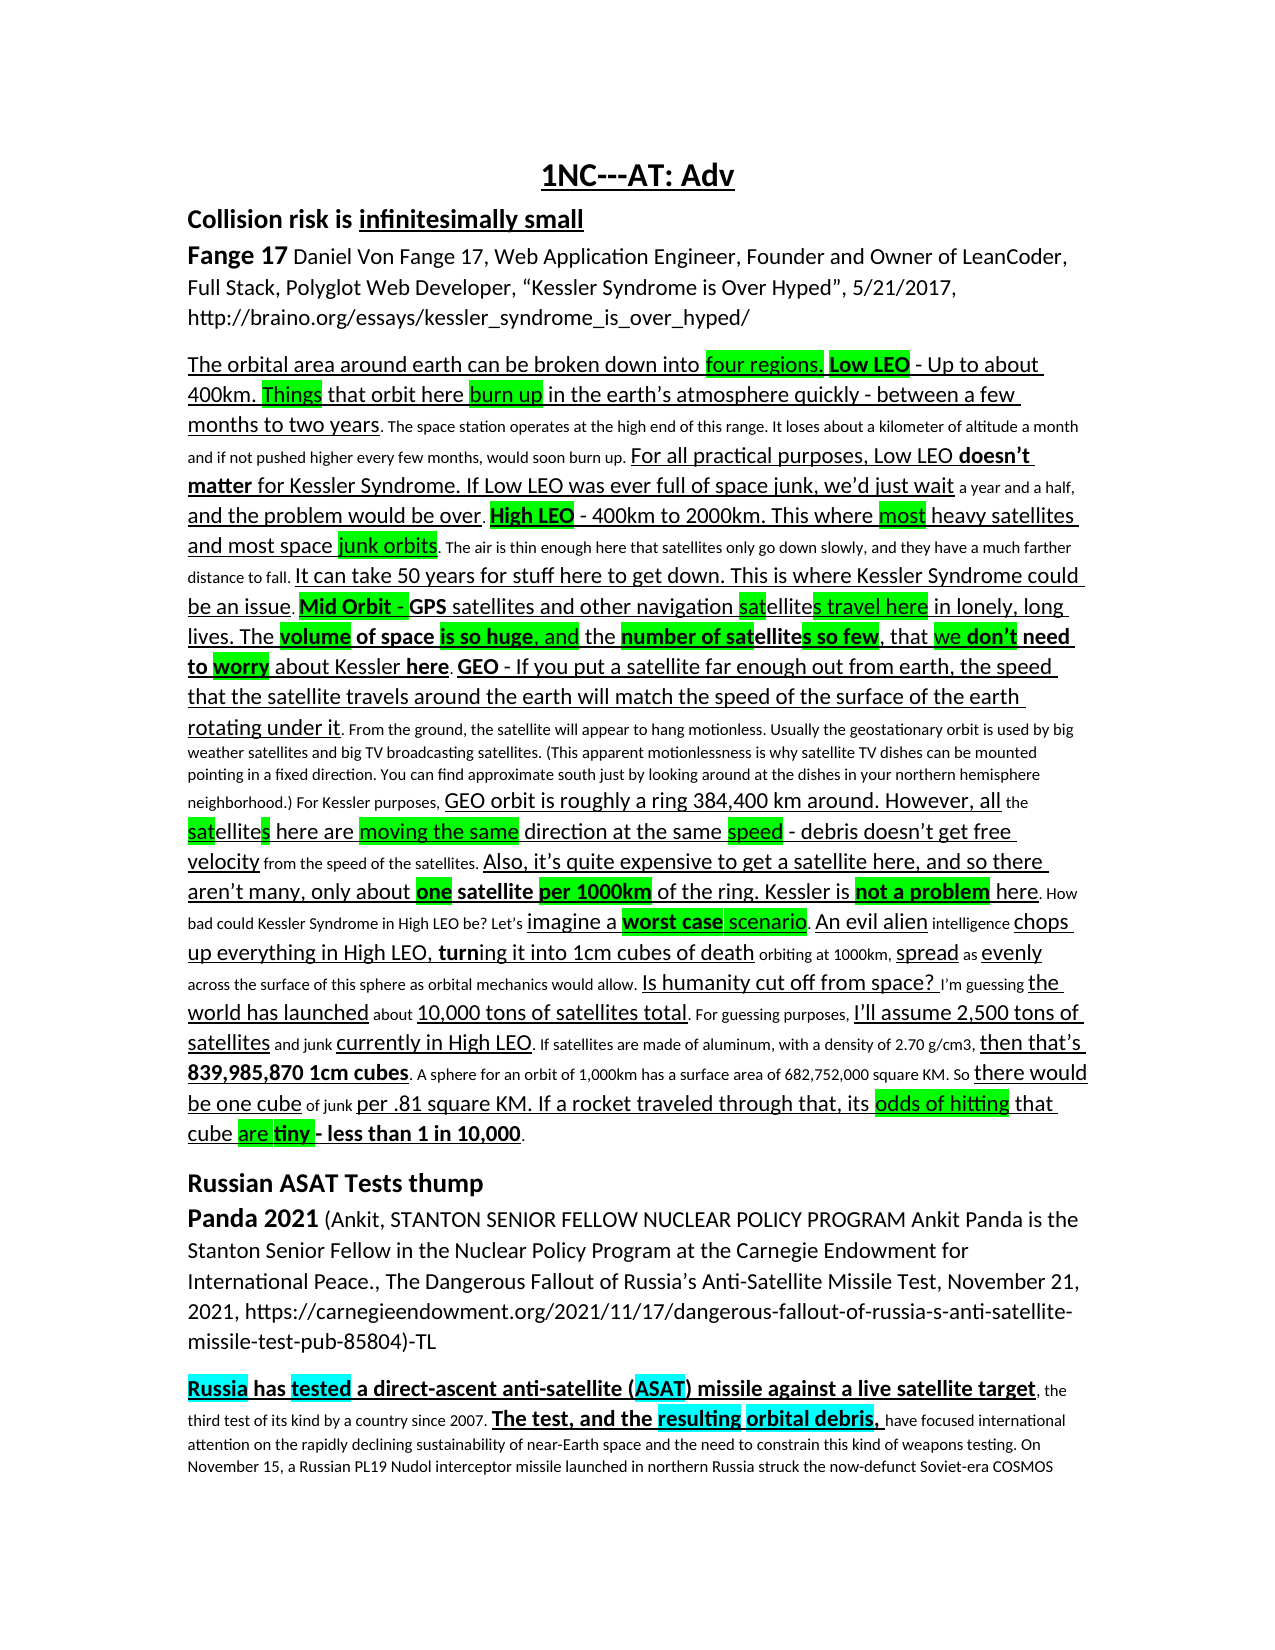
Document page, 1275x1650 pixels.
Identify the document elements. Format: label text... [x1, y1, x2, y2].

subtitle 1NC---AT: Adv [187, 154, 1087, 195]
subtitle Collision risk is infinitesimally small [187, 202, 1087, 235]
text The orbital area around earth can be broken down into four regions. Low LEO - Up to about 400km. Things that orbit here burn up in the earth’s atmosphere quickly - between a few months to two years. The space station operates at the high end of this range. It loses about a kilometer of altitude a month and if not pushed higher every few months, would soon burn up. For all practical purposes, Low LEO doesn’t matter for Kessler Syndrome. If Low LEO was ever full of space junk, we’d just wait a year and a half, and the problem would be over. High LEO - 400km to 2000km. This where most heavy satellites and most space junk orbits. The air is thin enough here that satellites only go down slowly, and they have a much farther distance to fall. It can take 50 years for stuff here to get down. This is where Kessler Syndrome could be an issue. Mid Orbit - GPS satellites and other navigation satellites travel here in lonely, long lives. The volume of space is so huge, and the number of satellites so few, that we don’t need to worry about Kessler here. GEO - If you put a satellite far enough out from earth, the speed that the satellite travels around the earth will match the speed of the surface of the earth rotating under it. From the ground, the satellite will appear to hang motionless. Usually the geostationary orbit is used by big weather satellites and big TV broadcasting satellites. (This apparent motionlessness is why satellite TV dishes can be mounted pointing in a fixed direction. You can find approximate south just by looking around at the dishes in your northern hemisphere neighborhood.) For Kessler purposes, GEO orbit is roughly a ring 384,400 km around. However, all the satellites here are moving the same direction at the same speed - debris doesn’t get free velocity from the speed of the satellites. Also, it’s quite expensive to get a satellite here, and so there aren’t many, only about one satellite per 1000km of the ring. Kessler is not a problem here. How bad could Kessler Syndrome in High LEO be? Let’s imagine a worst case scenario. An evil alien intelligence chops up everything in High LEO, turning it into 1cm cubes of death orbiting at 1000km, spread as evenly across the surface of this sphere as orbital mechanics would allow. Is humanity cut off from space? I’m guessing the world has launched about 10,000 tons of satellites total. For guessing purposes, I’ll assume 2,500 tons of satellites and junk currently in High LEO. If satellites are made of aluminum, with a density of 2.70 g/cm3, then that’s 839,985,870 1cm cubes. A sphere for an orbit of 1,000km has a surface area of 682,752,000 square KM. So there would be one cube of junk per .81 square KM. If a rocket traveled through that, its odds of hitting that cube are tiny - less than 1 in 10,000. [187, 350, 1087, 1147]
subtitle Russian ASAT Tests thump [187, 1166, 1087, 1199]
text Panda 2021 (Ankit, STANTON SENIOR FELLOW NUCLEAR POLICY PROGRAM Ankit Panda is the Stanton Senior Fellow in the Nuclear Policy Program at the Carnegie Endowment for International Peace., The Dangerous Fallout of Russia’s Anti-Satellite Missile Test, November 21, 2021, https://carnegieendowment.org/2021/11/17/dangerous-fallout-of-russia-s-anti-satellite-missile-test-pub-85804)-TL [187, 1201, 1087, 1355]
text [187, 1374, 1087, 1476]
text Fange 17 Daniel Von Fange 17, Web Application Engineer, Founder and Owner of LeanCoder, Full Stack, Polyglot Web Developer, “Kessler Syndrome is Over Hyped”, 5/21/2017, http://braino.org/essays/kessler_syndrome_is_over_hyped/ [187, 238, 1087, 331]
